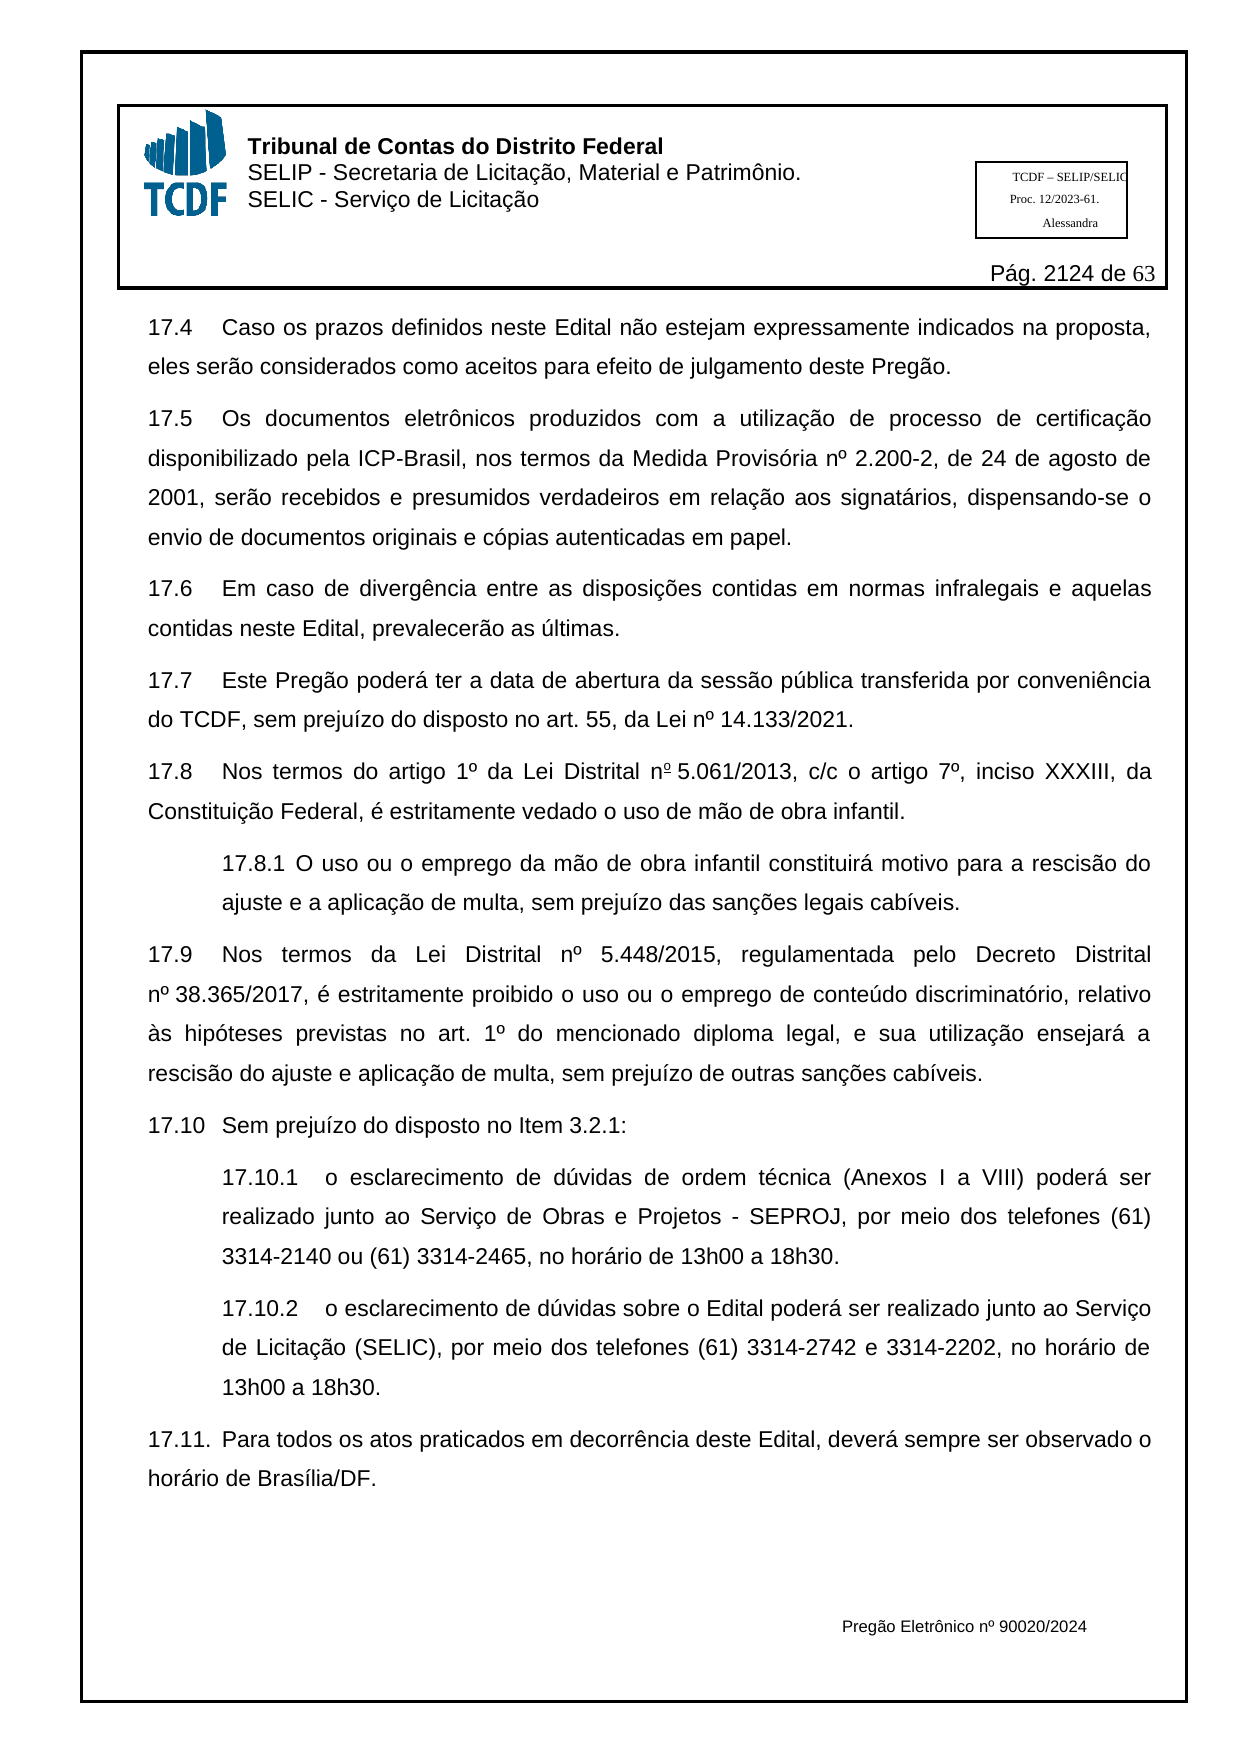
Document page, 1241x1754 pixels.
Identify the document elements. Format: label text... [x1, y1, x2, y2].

text 17.10 Sem prejuízo do disposto no Item 3.2.1: [148, 1112, 1152, 1138]
text 17.9 Nos termos da Lei Distrital nº 5.448/2015, regulamentada pelo Decreto Distrital nº 38.365/2017, é estritamente proibido o uso ou o emprego de conteúdo discriminatório, relativo às hipóteses previstas no art. 1º do mencionado diploma legal, e sua utilização ensejará a rescisão do ajuste e aplicação de multa, sem prejuízo de outras sanções cabíveis. [148, 941, 1152, 1086]
text 17.11. Para todos os atos praticados em decorrência deste Edital, deverá sempre ser observado o horário de Brasília/DF. [148, 1426, 1152, 1491]
text 17.5 Os documentos eletrônicos produzidos com a utilização de processo de certificação disponibilizado pela ICP-Brasil, nos termos da Medida Provisória nº 2.200-2, de 24 de agosto de 2001, serão recebidos e presumidos verdadeiros em relação aos signatários, dispensando-se o envio de documentos originais e cópias autenticadas em papel. [148, 405, 1152, 550]
text 17.7 Este Pregão poderá ter a data de abertura da sessão pública transferida por conveniência do TCDF, sem prejuízo do disposto no art. 55, da Lei nº 14.133/2021. [148, 667, 1152, 733]
text 17.8.1 O uso ou o emprego da mão de obra infantil constituirá motivo para a rescisão do ajuste e a aplicação de multa, sem prejuízo das sanções legais cabíveis. [222, 850, 1152, 916]
text 17.8 Nos termos do artigo 1º da Lei Distrital no 5.061/2013, c/c o artigo 7º, inciso XXXIII, da Constituição Federal, é estritamente vedado o uso de mão de obra infantil. [148, 758, 1152, 824]
text 17.10.2 o esclarecimento de dúvidas sobre o Edital poderá ser realizado junto ao Serviço de Licitação (SELIC), por meio dos telefones (61) 3314-2742 e 3314-2202, no horário de 13h00 a 18h30. [222, 1294, 1152, 1400]
text 17.4 Caso os prazos definidos neste Edital não estejam expressamente indicados na proposta, eles serão considerados como aceitos para efeito de julgamento deste Pregão. [148, 313, 1152, 379]
text 17.6 Em caso de divergência entre as disposições contidas em normas infralegais e aquelas contidas neste Edital, prevalecerão as últimas. [148, 575, 1152, 641]
picture [129, 107, 241, 218]
text 17.10.1 o esclarecimento de dúvidas de ordem técnica (Anexos I a VIII) poderá ser realizado junto ao Serviço de Obras e Projetos - SEPROJ, por meio dos telefones (61) 3314-2140 ou (61) 3314-2465, no horário de 13h00 a 18h30. [222, 1164, 1152, 1269]
